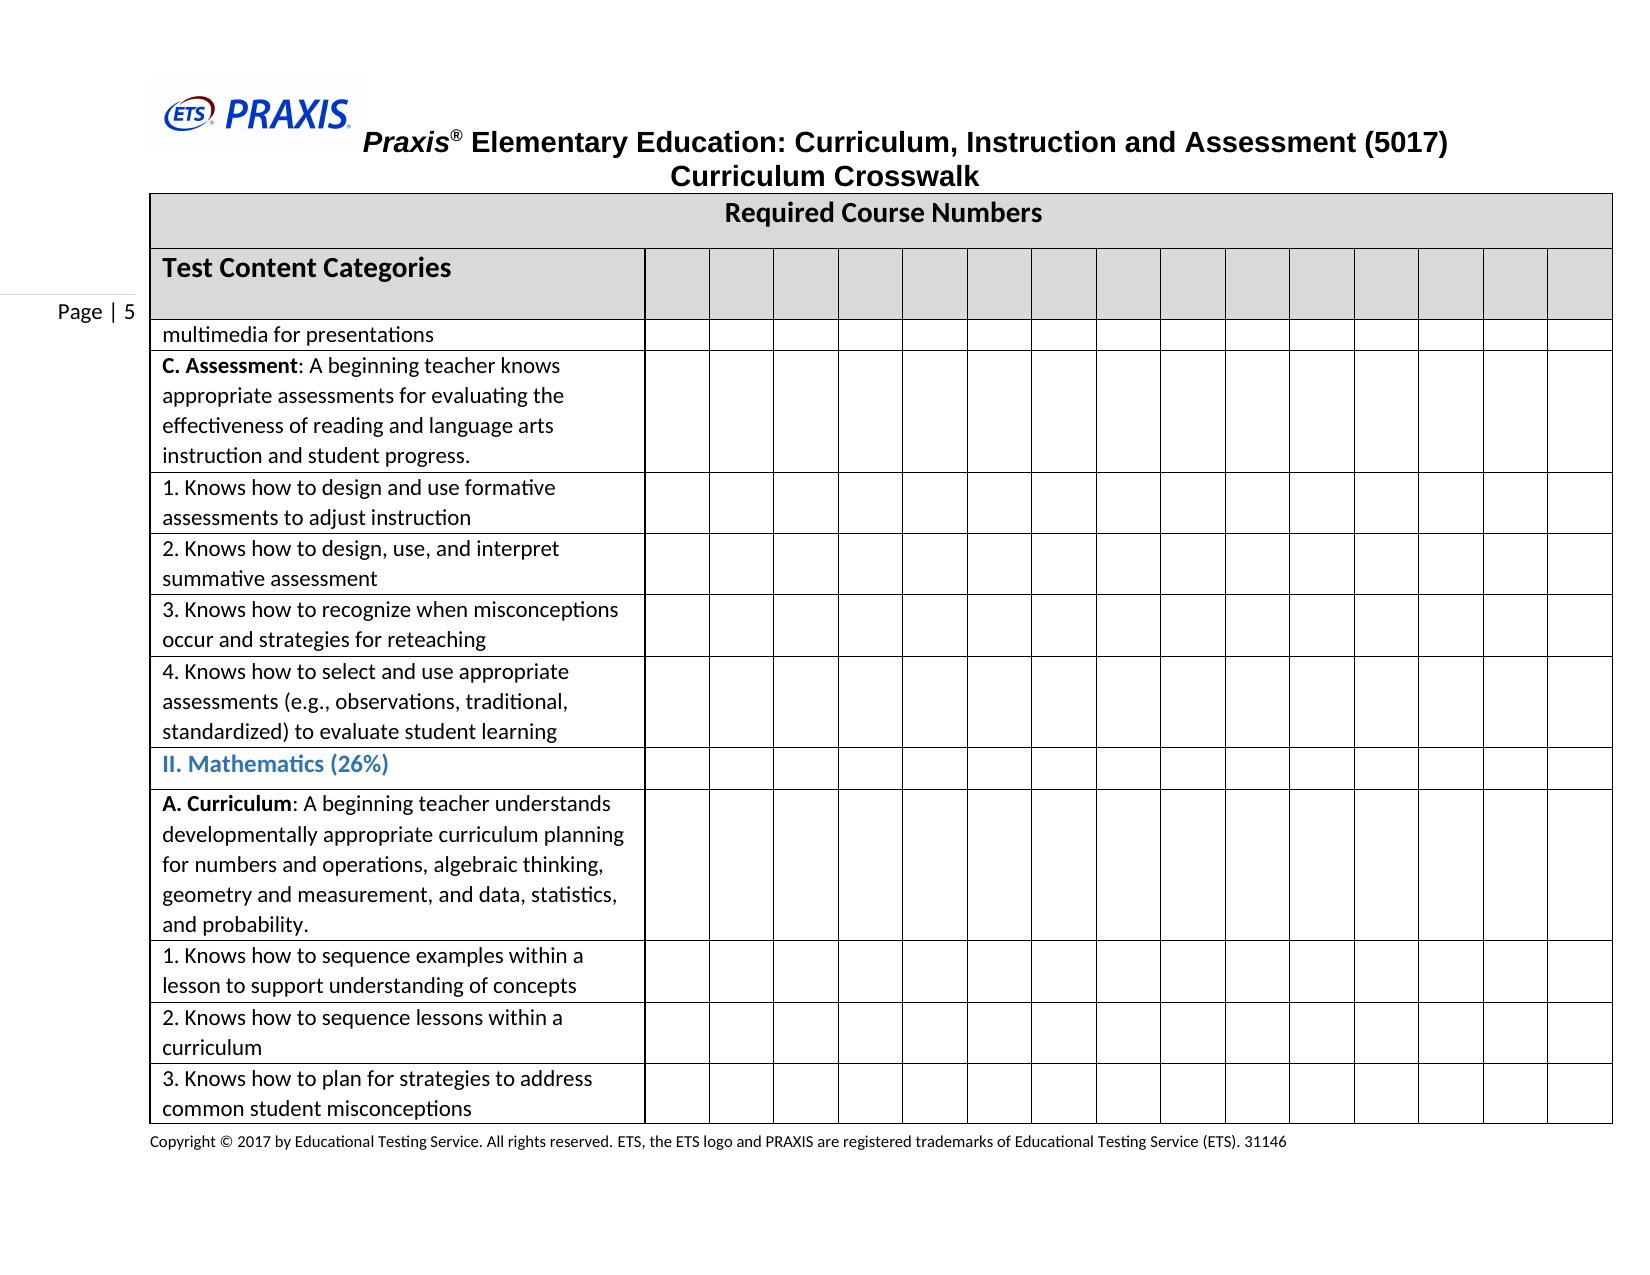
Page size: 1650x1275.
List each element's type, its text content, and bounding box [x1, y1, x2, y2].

table_cell [1484, 320, 1547, 350]
table_cell [968, 351, 1031, 472]
table_cell [1290, 595, 1354, 656]
table_cell [1097, 595, 1160, 656]
table_cell [1548, 351, 1612, 472]
table_cell [1419, 534, 1483, 594]
table_cell 4. Knows how to select and use appropriate assessments (e.g., observations, traditional, standardized) to evaluate student learning [151, 657, 644, 747]
table_cell [903, 1003, 967, 1063]
table_cell [1548, 748, 1612, 788]
table_cell [1226, 790, 1289, 940]
table_cell [1032, 657, 1096, 747]
table_cell [903, 657, 967, 747]
table_cell [1355, 320, 1418, 350]
table_cell [1484, 790, 1547, 940]
table_cell [710, 595, 773, 656]
table_cell [903, 534, 967, 594]
table_cell [1097, 249, 1160, 319]
table_cell [1355, 941, 1418, 1002]
table_cell [839, 320, 902, 350]
table_cell [839, 790, 902, 940]
table_cell [1097, 748, 1160, 788]
table_cell [1548, 320, 1612, 350]
table_cell [839, 1003, 902, 1063]
table_cell [774, 941, 838, 1002]
table_cell [1161, 1064, 1225, 1122]
table_cell 3. Knows how to recognize when misconceptions occur and strategies for reteaching [151, 595, 644, 656]
table_cell [1484, 941, 1547, 1002]
table_cell [710, 748, 773, 788]
table_cell [1226, 473, 1289, 533]
table_cell [903, 320, 967, 350]
table_cell [968, 534, 1031, 594]
table_cell [710, 249, 773, 319]
table_cell [646, 534, 709, 594]
table_cell [839, 657, 902, 747]
table_cell [1484, 249, 1547, 319]
table_cell [1484, 1064, 1547, 1122]
table_cell [646, 1003, 709, 1063]
table_cell [1290, 748, 1354, 788]
table_cell [774, 534, 838, 594]
table_cell [903, 1064, 967, 1122]
table_cell [968, 320, 1031, 350]
table_cell [1097, 534, 1160, 594]
table_cell [1032, 790, 1096, 940]
table_cell [1226, 351, 1289, 472]
table_cell [1355, 473, 1418, 533]
table_cell [646, 320, 709, 350]
table_cell II. Mathematics (26%) [151, 748, 644, 788]
table_cell [1290, 249, 1354, 319]
table_cell [1419, 473, 1483, 533]
table_cell [1161, 473, 1225, 533]
table_cell [710, 351, 773, 472]
table_cell [1484, 473, 1547, 533]
table_cell [1226, 1064, 1289, 1122]
table_cell [646, 748, 709, 788]
table_cell [968, 1064, 1031, 1122]
table_cell [646, 473, 709, 533]
table_cell [646, 351, 709, 472]
table_cell [1290, 534, 1354, 594]
table_cell [1548, 1003, 1612, 1063]
table_cell [1355, 748, 1418, 788]
table_cell [1161, 351, 1225, 472]
table_cell [1097, 790, 1160, 940]
table_cell [1419, 249, 1483, 319]
table_cell [839, 941, 902, 1002]
table_cell [1419, 941, 1483, 1002]
table_cell [968, 790, 1031, 940]
table_cell [710, 320, 773, 350]
table_cell [1355, 249, 1418, 319]
table_cell [1355, 790, 1418, 940]
table_cell 2. Knows how to design, use, and interpret summative assessment [151, 534, 644, 594]
table_cell [968, 1003, 1031, 1063]
table_cell [968, 473, 1031, 533]
table_cell [774, 320, 838, 350]
table_cell 1. Knows how to sequence examples within a lesson to support understanding of concepts [151, 941, 644, 1002]
table_cell [968, 657, 1031, 747]
table_cell [839, 351, 902, 472]
table_cell C. Assessment: A beginning teacher knows appropriate assessments for evaluating the effectiveness of reading and language arts instruction and student progress. [151, 351, 644, 472]
table_cell [774, 351, 838, 472]
table_cell [646, 1064, 709, 1122]
table_cell [1548, 595, 1612, 656]
table_cell [1032, 351, 1096, 472]
table_cell [1097, 1064, 1160, 1122]
table_cell [1290, 351, 1354, 472]
table_cell [710, 1064, 773, 1122]
table_cell [1032, 1003, 1096, 1063]
table_cell [903, 748, 967, 788]
table_cell [1097, 657, 1160, 747]
table_cell [1161, 748, 1225, 788]
table_cell [1419, 595, 1483, 656]
table_cell A. Curriculum: A beginning teacher understands developmentally appropriate curriculum planning for numbers and operations, algebraic thinking, geometry and measurement, and data, statistics, and probability. [151, 790, 644, 940]
table_cell [1484, 534, 1547, 594]
table_cell [1161, 657, 1225, 747]
table_cell [1097, 1003, 1160, 1063]
table_cell 1. Knows how to design and use formative assessments to adjust instruction [151, 473, 644, 533]
table_cell [1355, 351, 1418, 472]
table_cell [1355, 1003, 1418, 1063]
table_cell [1419, 1064, 1483, 1122]
table_cell [646, 657, 709, 747]
table_cell [1097, 941, 1160, 1002]
table_cell [1548, 657, 1612, 747]
table_cell [1484, 595, 1547, 656]
table_cell [968, 249, 1031, 319]
table_cell [968, 748, 1031, 788]
table_cell [646, 790, 709, 940]
table_cell [839, 473, 902, 533]
table_cell [1355, 657, 1418, 747]
table_cell [1484, 657, 1547, 747]
table_cell [1290, 473, 1354, 533]
table_cell [774, 790, 838, 940]
table_cell [1548, 941, 1612, 1002]
table_cell [1161, 595, 1225, 656]
table_cell [646, 595, 709, 656]
table_cell [1161, 534, 1225, 594]
table_cell [1419, 320, 1483, 350]
table_cell [1419, 657, 1483, 747]
table_cell [1097, 320, 1160, 350]
table_cell [710, 1003, 773, 1063]
table_cell [1161, 790, 1225, 940]
table_cell [903, 249, 967, 319]
table_cell [1484, 748, 1547, 788]
table_cell [1290, 790, 1354, 940]
table_cell [774, 657, 838, 747]
table_cell [1226, 748, 1289, 788]
table_cell [1355, 534, 1418, 594]
table_cell [1032, 320, 1096, 350]
table_cell [1226, 1003, 1289, 1063]
table_cell [1032, 941, 1096, 1002]
table_cell [1097, 473, 1160, 533]
table_cell [839, 249, 902, 319]
table_cell [774, 748, 838, 788]
table_cell [1226, 595, 1289, 656]
table_cell [1032, 249, 1096, 319]
table_cell [774, 595, 838, 656]
table_cell [1032, 595, 1096, 656]
table_cell [1290, 320, 1354, 350]
table_cell [1032, 1064, 1096, 1122]
table_cell [1355, 595, 1418, 656]
table_cell [1032, 748, 1096, 788]
table_cell [1226, 534, 1289, 594]
table_cell [1226, 657, 1289, 747]
table_cell [903, 790, 967, 940]
table_cell [1548, 473, 1612, 533]
table_cell [1419, 748, 1483, 788]
table_cell [710, 473, 773, 533]
table_header Required Course Numbers [151, 194, 1612, 248]
table_cell [903, 473, 967, 533]
table_cell [646, 249, 709, 319]
table_cell [1419, 1003, 1483, 1063]
table_cell [646, 941, 709, 1002]
table_cell [774, 473, 838, 533]
table_cell [1032, 534, 1096, 594]
table_cell [839, 534, 902, 594]
table_cell [710, 657, 773, 747]
table_cell [839, 1064, 902, 1122]
table_cell [1548, 249, 1612, 319]
table_cell [903, 351, 967, 472]
table_cell [1290, 941, 1354, 1002]
table_cell [710, 790, 773, 940]
table_cell [1226, 941, 1289, 1002]
table_cell [1290, 657, 1354, 747]
table_cell [1161, 249, 1225, 319]
table_cell [1161, 320, 1225, 350]
table_cell [1161, 1003, 1225, 1063]
table_cell [839, 595, 902, 656]
picture [150, 75, 363, 153]
table_cell [1290, 1003, 1354, 1063]
table_cell Test Content Categories [151, 249, 644, 319]
table_cell [1419, 790, 1483, 940]
table_cell [903, 595, 967, 656]
table_cell [1548, 790, 1612, 940]
table_cell [1548, 534, 1612, 594]
table_cell [1097, 351, 1160, 472]
table_cell [1419, 351, 1483, 472]
table_cell [774, 249, 838, 319]
table_cell [774, 1064, 838, 1122]
table_cell [1226, 249, 1289, 319]
table_cell [774, 1003, 838, 1063]
table_cell [1355, 1064, 1418, 1122]
table_cell [710, 534, 773, 594]
table_cell [968, 941, 1031, 1002]
table_cell [1484, 1003, 1547, 1063]
table_cell [1484, 351, 1547, 472]
table_cell c. Knows strategies to promote students’ use of multimedia for presentations [151, 320, 644, 350]
table_cell [710, 941, 773, 1002]
table_cell [1290, 1064, 1354, 1122]
table_cell [968, 595, 1031, 656]
table_cell [1032, 473, 1096, 533]
table_cell 2. Knows how to sequence lessons within a curriculum [151, 1003, 644, 1063]
table_cell [903, 941, 967, 1002]
table_cell [1548, 1064, 1612, 1122]
table_cell 3. Knows how to plan for strategies to address common student misconceptions [151, 1064, 644, 1122]
table_cell [1226, 320, 1289, 350]
table_cell [1161, 941, 1225, 1002]
table_cell [839, 748, 902, 788]
